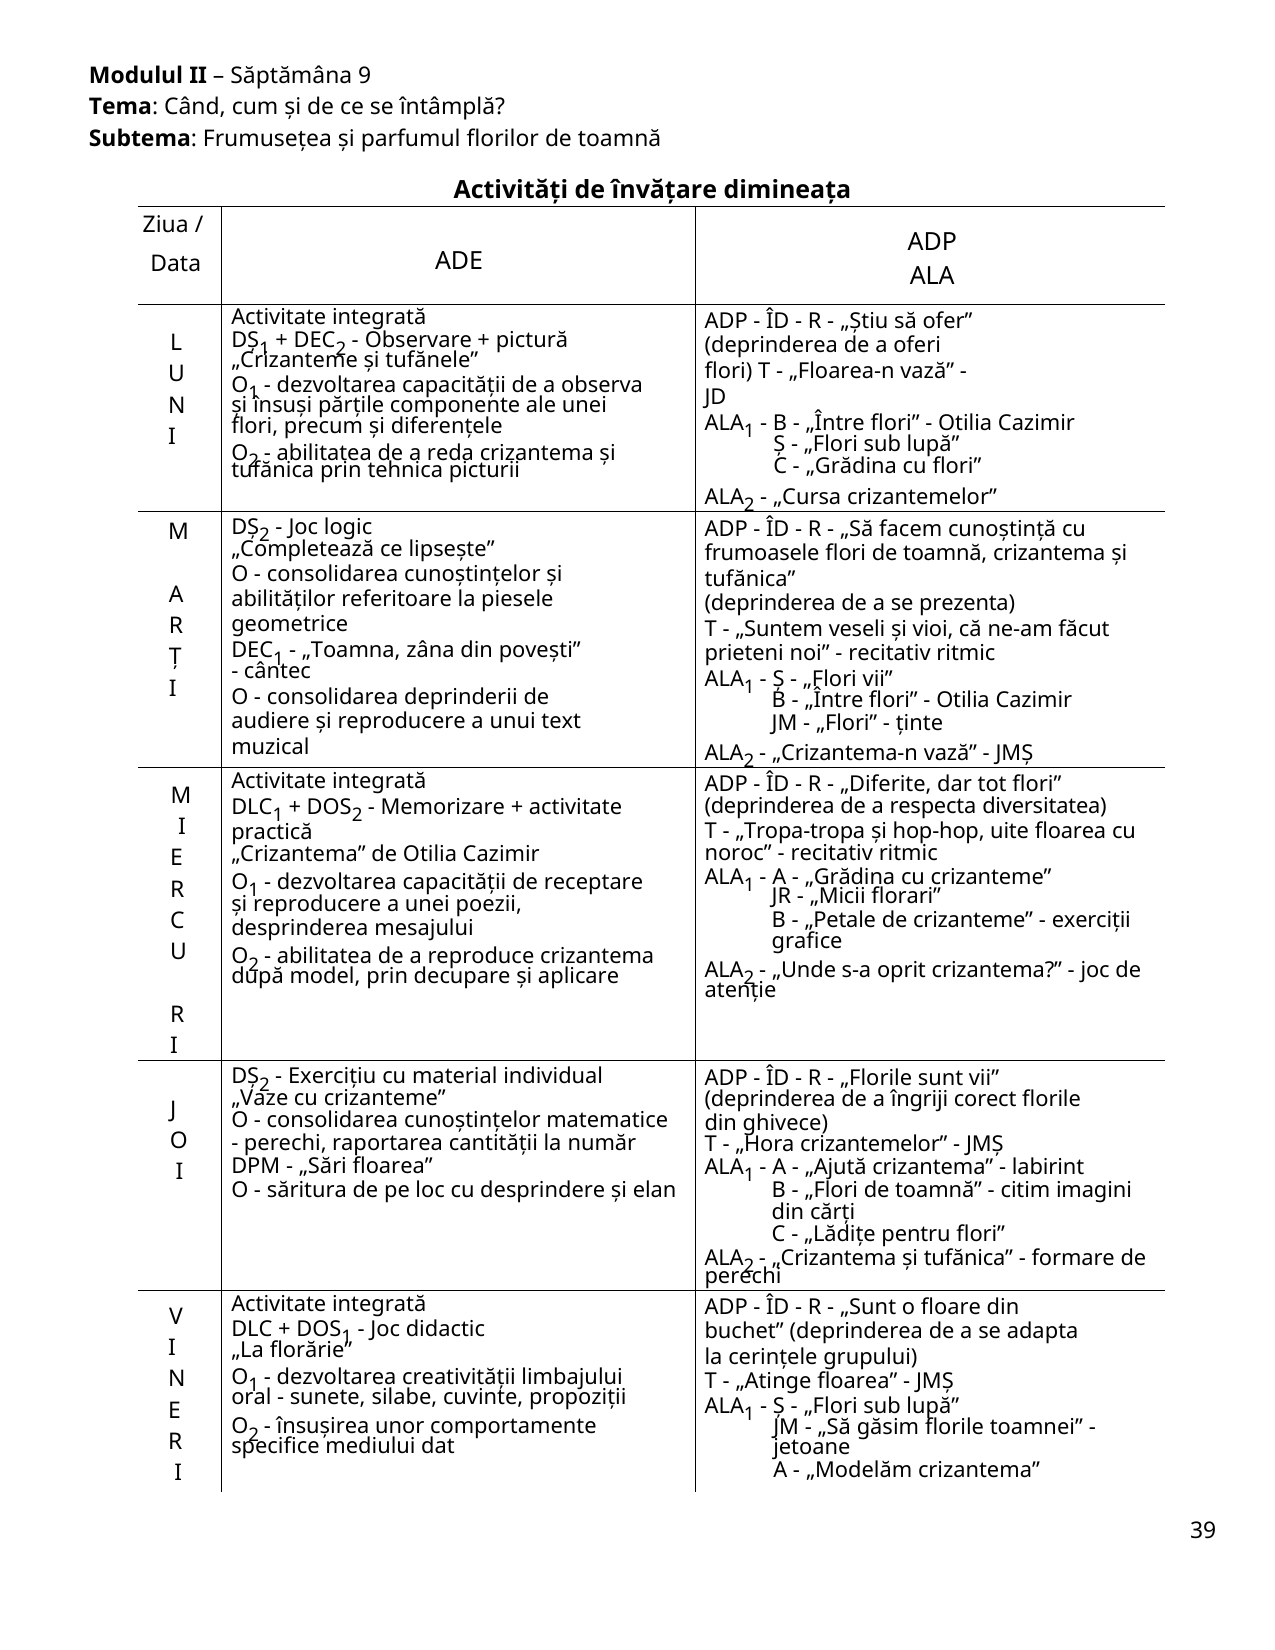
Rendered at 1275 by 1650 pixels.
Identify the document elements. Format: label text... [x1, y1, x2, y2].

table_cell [222, 1291, 695, 1492]
table_cell Activitate integrată DLC1 + DOS2 - Memorizare + activitate practică „Crizantema” de Otilia Cazimir O1 - dezvoltarea capacității de receptare și reproducere a unei poezii, desprinderea mesajului O2 - abilitatea de a reproduce crizantema după model, prin decupare și aplicare [222, 768, 695, 1060]
text Tema: Când, cum și de ce se întâmplă? [89, 90, 1205, 122]
table_cell ADP - ÎD - R - „Florile sunt vii” (deprinderea de a îngriji corect ﬂorile din ghivece) T - „Hora crizantemelor” - JMȘ ALA1 - A - „Ajută crizantema” - labirint B - „Flori de toamnă” - citim imagini din cărți C - „Lădițe pentru ﬂori” ALA2 - „Crizantema și tufănica” - formare de perechi [696, 1061, 1165, 1289]
text Subtema: Frumusețea și parfumul ﬂorilor de toamnă [89, 122, 1216, 153]
table_cell ADP - ÎD - R - „Diferite, dar tot ﬂori” (deprinderea de a respecta diversitatea) T - „Tropa-tropa și hop-hop, uite ﬂoarea cu noroc” - recitativ ritmic ALA1 - A - „Grădina cu crizanteme” JR - „Micii ﬂorari” B - „Petale de crizanteme” - exerciții graﬁce ALA2 - „Unde s-a oprit crizantema?” - joc de atenție [696, 768, 1165, 1060]
table_cell ADP - ÎD - R - „Știu să ofer” (deprinderea de a oferi ﬂori) T - „Floarea-n vază” - JD ALA1 - B - „Între ﬂori” - Otilia Cazimir Ș - „Flori sub lupă” C - „Grădina cu ﬂori” ALA2 - „Cursa crizantemelor” [696, 305, 1165, 511]
text Modulul II – Săptămâna 9 [89, 59, 1205, 90]
text Activități de învățare dimineața [89, 172, 1216, 206]
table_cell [696, 1291, 1165, 1492]
table_cell L U N I [138, 305, 221, 511]
table_header Ziua / Data [138, 207, 221, 303]
table_cell M A R Ț I [138, 512, 221, 767]
table_cell V I N E R I [138, 1291, 221, 1492]
table_cell M I E R C U R I [138, 768, 221, 1060]
table_header ADP ALA [696, 207, 1165, 303]
table_header ADE [222, 207, 695, 303]
table_cell J O I [138, 1061, 221, 1289]
table_cell ADP - ÎD - R - „Să facem cunoștință cu frumoasele ﬂori de toamnă, crizantema și tufănica” (deprinderea de a se prezenta) T - „Suntem veseli și vioi, că ne-am făcut prieteni noi” - recitativ ritmic ALA1 - Ș - „Flori vii” B - „Între ﬂori” - Otilia Cazimir JM - „Flori” - ținte ALA2 - „Crizantema-n vază” - JMȘ [696, 512, 1165, 767]
table_cell DȘ2 - Exercițiu cu material individual „Vaze cu crizanteme” O - consolidarea cunoștințelor matematice - perechi, raportarea cantității la număr DPM - „Sări ﬂoarea” O - săritura de pe loc cu desprindere și elan [222, 1061, 695, 1289]
table_cell DȘ2 - Joc logic „Completează ce lipsește” O - consolidarea cunoștințelor și abilităților referitoare la piesele geometrice DEC1 - „Toamna, zâna din povești” - cântec O - consolidarea deprinderii de audiere și reproducere a unui text muzical [222, 512, 695, 767]
table_cell Activitate integrată DȘ1 + DEC2 - Observare + pictură „Crizanteme și tufănele” O1 - dezvoltarea capacității de a observa și însuși părțile componente ale unei ﬂori, precum și diferențele O2 - abilitatea de a reda crizantema și tufănica prin tehnica picturii [222, 305, 695, 511]
